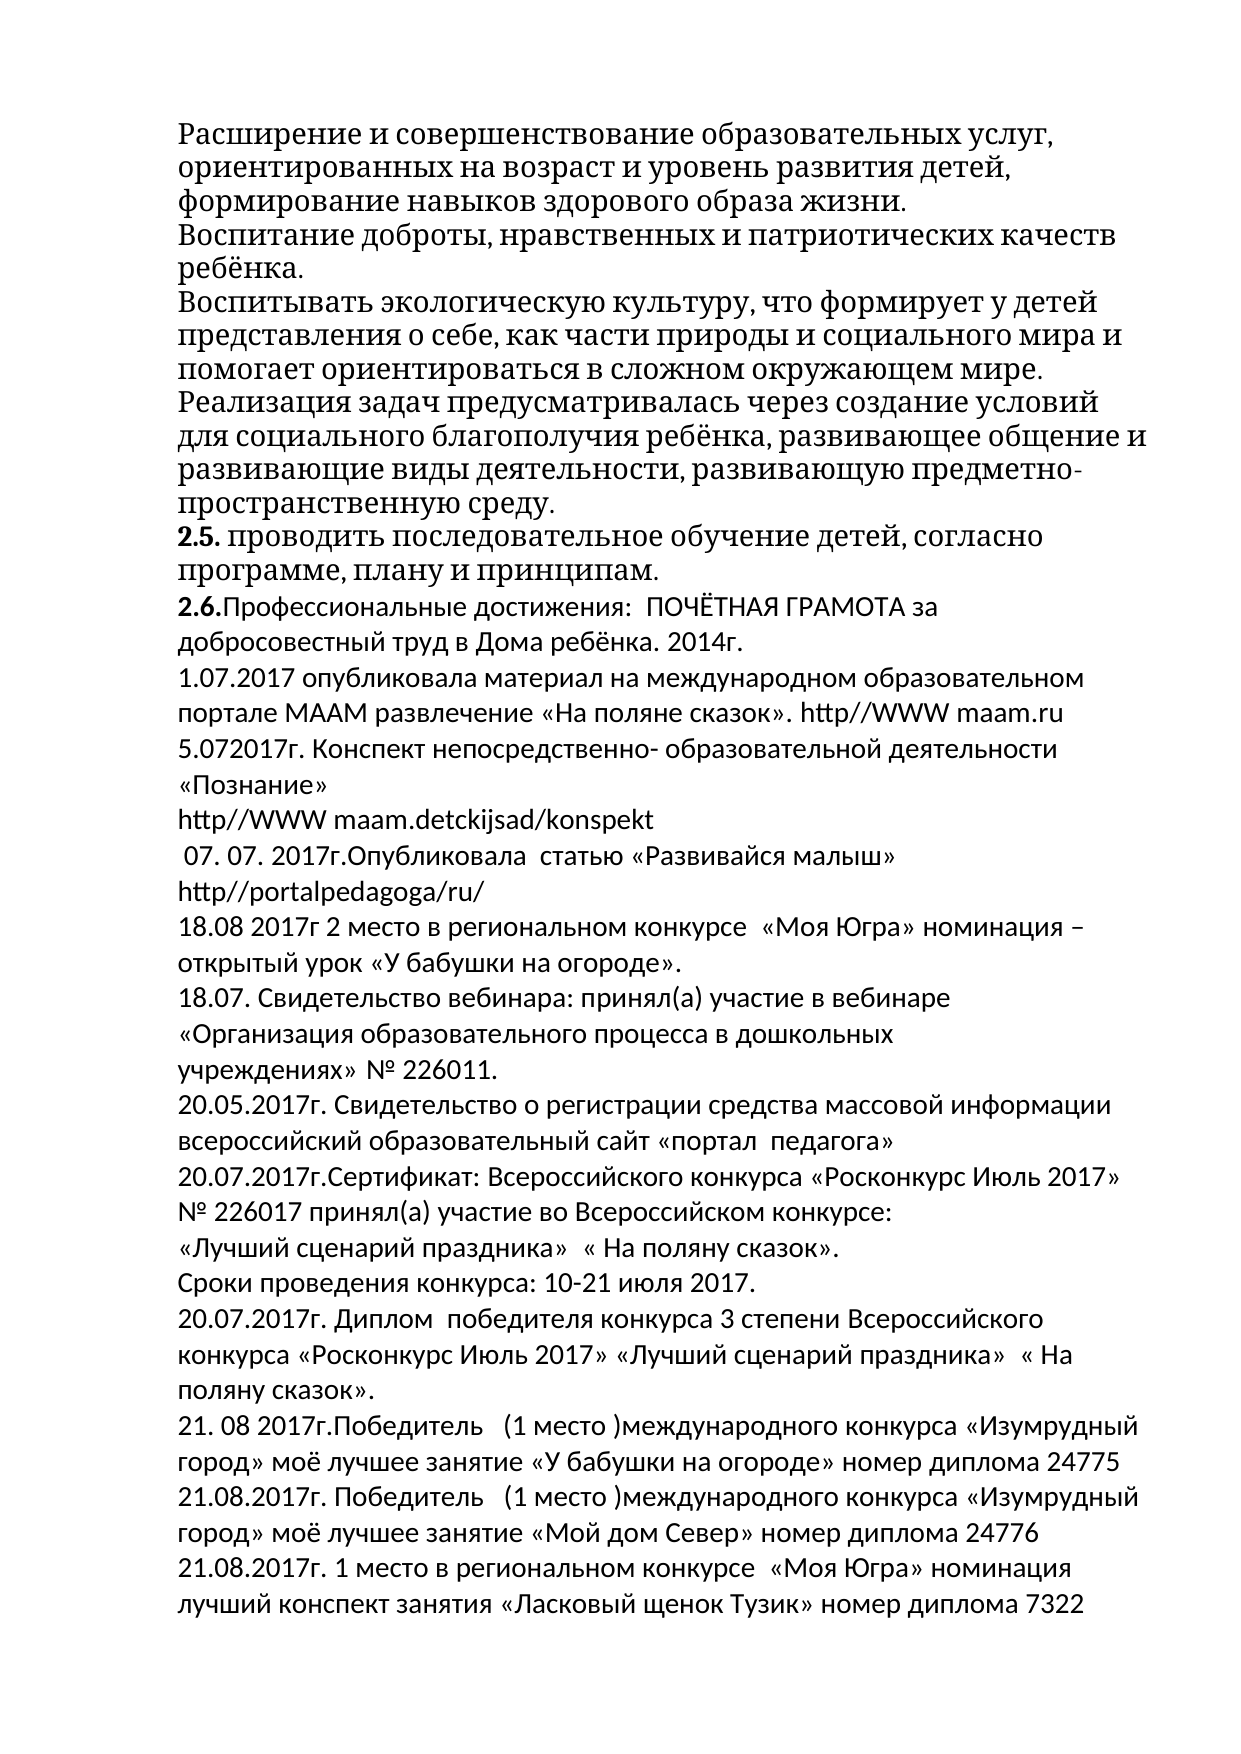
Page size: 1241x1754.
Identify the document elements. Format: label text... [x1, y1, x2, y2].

text учреждениях» № 226011. [177, 1051, 1152, 1086]
text 1.07.2017 опубликовала материал на международном образовательном портале МААМ развлечение «На поляне сказок». http//WWW maam.ru [177, 659, 1152, 730]
text 2.6.Профессиональные достижения: ПОЧЁТНАЯ ГРАМОТА за добросовестный труд в Дома ребёнка. 2014г. [177, 588, 1152, 659]
text «Организация образовательного процесса в дошкольных [177, 1015, 1152, 1051]
text 2.5. проводить последовательное обучение детей, согласно программе, плану и принципам. [177, 521, 1152, 588]
text 20.07.2017г. Диплом победителя конкурса 3 степени Всероссийского конкурса «Росконкурс Июль 2017» «Лучший сценарий праздника» « На поляну сказок». [177, 1300, 1152, 1407]
text 18.08 2017г 2 место в региональном конкурсе «Моя Югра» номинация – открытый урок «У бабушки на огороде». [177, 908, 1152, 979]
text 18.07. Свидетельство вебинара: принял(а) участие в вебинаре [177, 979, 1152, 1015]
text http//WWW maam.detckijsad/konspekt [177, 801, 1152, 837]
text 21. 08 2017г.Победитель (1 место )международного конкурса «Изумрудный город» моё лучшее занятие «У бабушки на огороде» номер диплома 24775 [177, 1407, 1152, 1478]
text 07. 07. 2017г.Опубликовала статью «Развивайся малыш» http//portalpedagoga/ru/ [177, 837, 1152, 908]
text 20.07.2017г.Сертификат: Всероссийского конкурса «Росконкурс Июль 2017» [177, 1158, 1152, 1193]
text «Лучший сценарий праздника» « На поляну сказок». [177, 1229, 1152, 1264]
text Расширение и совершенствование образовательных услуг, ориентированных на возраст и уровень развития детей, формирование навыков здорового образа жизни. [177, 118, 1152, 219]
text Воспитание доброты, нравственных и патриотических качеств ребёнка. [177, 219, 1152, 286]
text 20.05.2017г. Свидетельство о регистрации средства массовой информации всероссийский образовательный сайт «портал педагога» [177, 1086, 1152, 1158]
text Сроки проведения конкурса: 10-21 июля 2017. [177, 1264, 1152, 1300]
text Реализация задач предусматривалась через создание условий для социального благополучия ребёнка, развивающее общение и развивающие виды деятельности, развивающую предметно-пространственную среду. [177, 386, 1152, 521]
text 21.08.2017г. 1 место в региональном конкурсе «Моя Югра» номинация лучший конспект занятия «Ласковый щенок Тузик» номер диплома 7322 [177, 1549, 1152, 1621]
text № 226017 принял(а) участие во Всероссийском конкурсе: [177, 1193, 1152, 1229]
text Воспитывать экологическую культуру, что формирует у детей представления о себе, как части природы и социального мира и помогает ориентироваться в сложном окружающем мире. [177, 286, 1152, 386]
text 5.072017г. Конспект непосредственно- образовательной деятельности «Познание» [177, 730, 1152, 801]
text 21.08.2017г. Победитель (1 место )международного конкурса «Изумрудный город» моё лучшее занятие «Мой дом Север» номер диплома 24776 [177, 1478, 1152, 1549]
